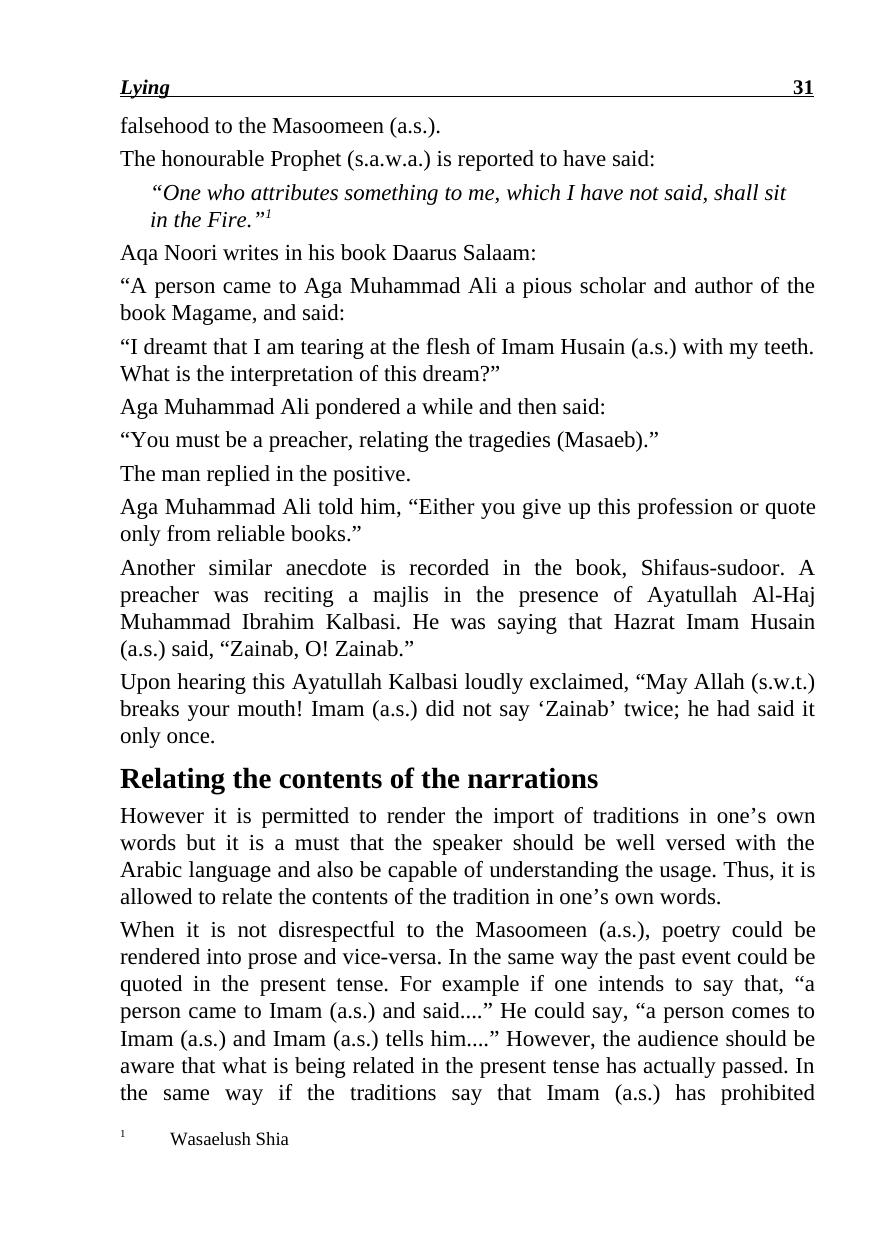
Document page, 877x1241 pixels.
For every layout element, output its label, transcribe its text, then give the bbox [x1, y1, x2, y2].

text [120, 916, 817, 1106]
text Another similar anecdote is recorded in the book, Shifaus-sudoor. A preacher was reciting a majlis in the presence of Ayatullah Al-Haj Muhammad Ibrahim Kalbasi. He was saying that Hazrat Imam Husain (a.s.) said, “Zainab, O! Zainab.” [120, 553, 817, 662]
text However it is permitted to render the import of traditions in one’s own words but it is a must that the speaker should be well versed with the Arabic language and also be capable of understanding the usage. Thus, it is allowed to relate the contents of the tradition in one’s own words. [120, 801, 817, 910]
text Aga Muhammad Ali pondered a while and then said: [120, 393, 817, 420]
text Aqa Noori writes in his book Daarus Salaam: [120, 239, 817, 266]
text “One who attributes something to me, which I have not said, shall sit in the Fire.” [150, 178, 787, 232]
text “You must be a preacher, relating the tragedies (Masaeb).” [120, 426, 817, 453]
text The honourable Prophet (s.a.w.a.) is reported to have said: [120, 145, 817, 172]
text The man replied in the positive. [120, 459, 817, 487]
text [120, 112, 817, 139]
text Upon hearing this Ayatullah Kalbasi loudly exclaimed, “May Allah (s.w.t.) breaks your mouth! Imam (a.s.) did not say ‘Zainab’ twice; he had said it only once. [120, 668, 817, 749]
text “A person came to Aga Muhammad Ali a pious scholar and author of the book Magame, and said: [120, 272, 817, 326]
text Aga Muhammad Ali told him, “Either you give up this profession or quote only from reliable books.” [120, 493, 817, 547]
subtitle Relating the contents of the narrations [120, 762, 817, 795]
text “I dreamt that I am tearing at the flesh of Imam Husain (a.s.) with my teeth. What is the interpretation of this dream?” [120, 332, 817, 387]
